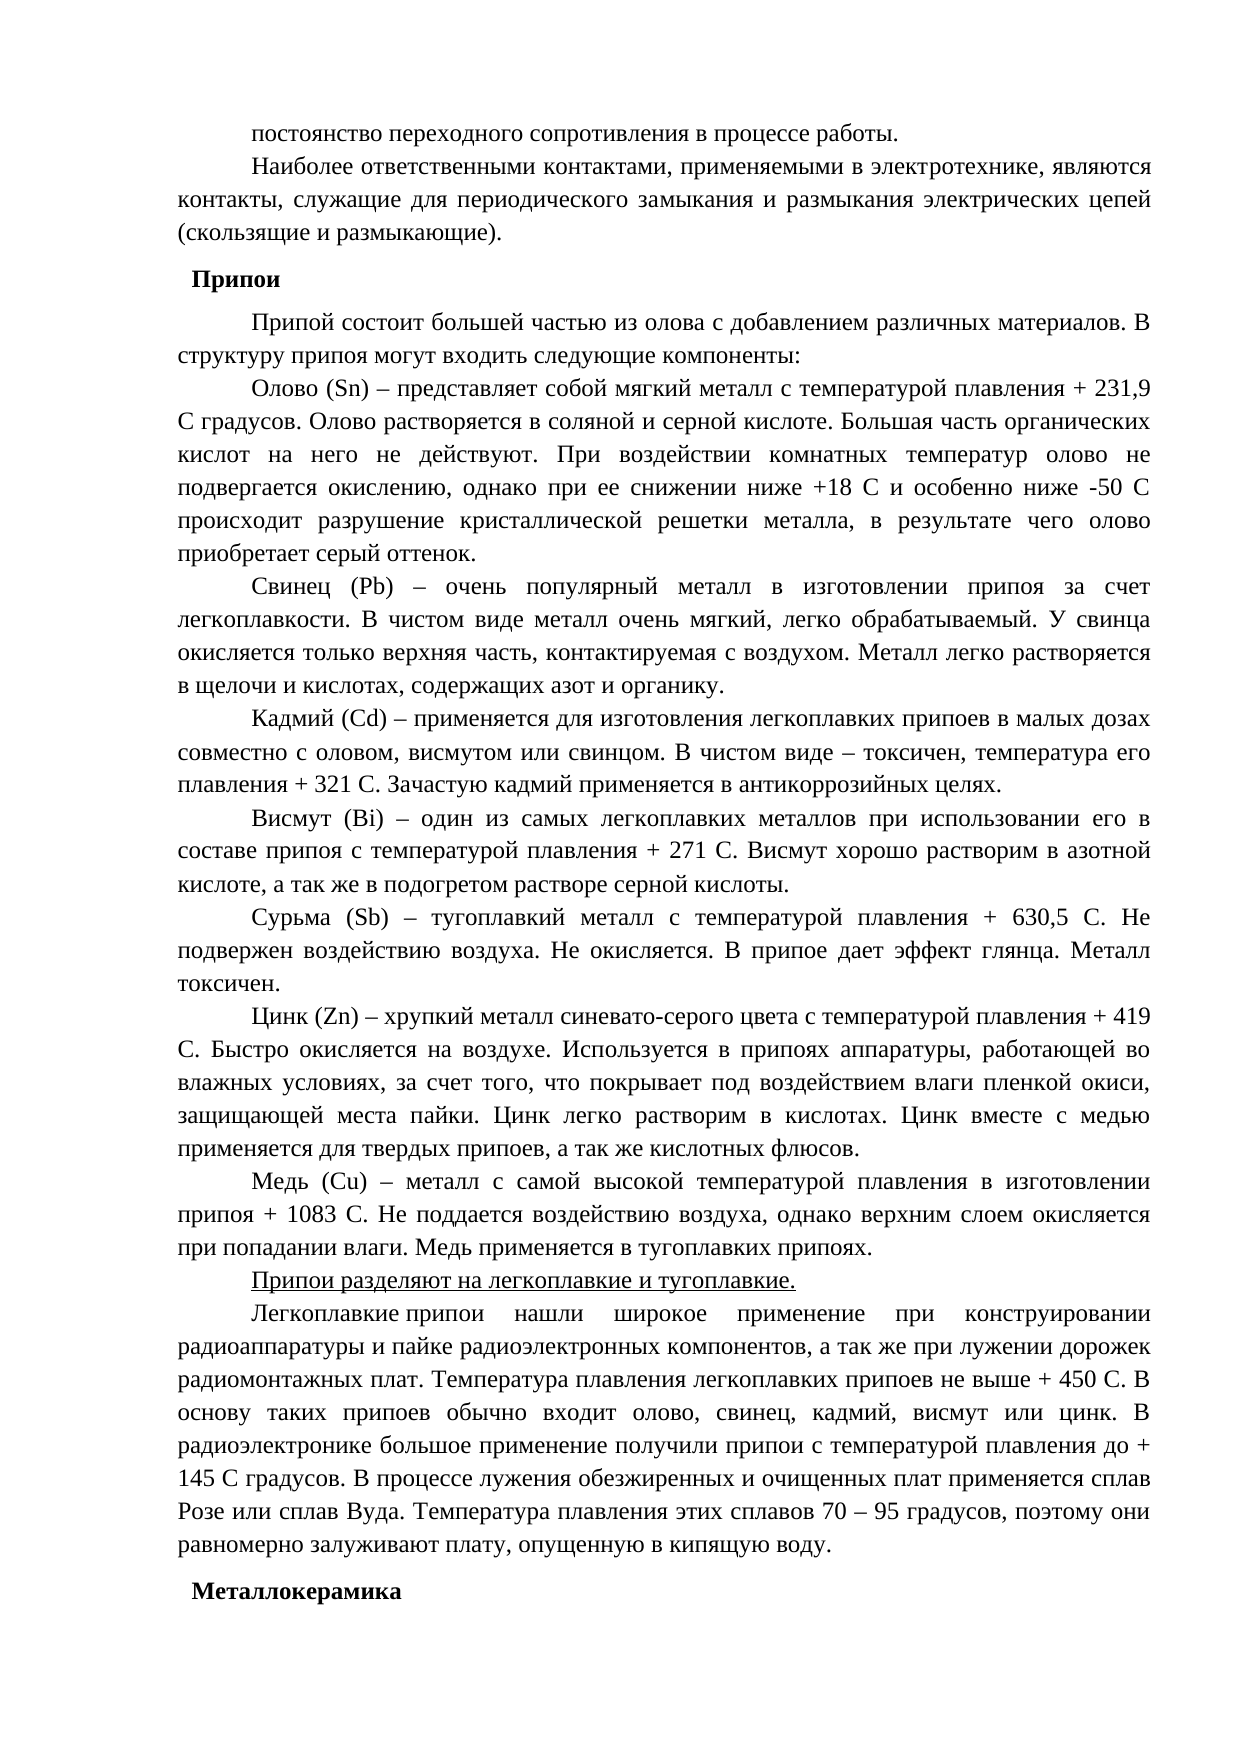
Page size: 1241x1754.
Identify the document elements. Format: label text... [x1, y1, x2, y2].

text Цинк (Zn) – хрупкий металл синевато-серого цвета с температурой плавления + 419 С. Быстро окисляется на воздухе. Используется в припоях аппаратуры, работающей во влажных условиях, за счет того, что покрывает под воздействием влаги пленкой окиси, защищающей места пайки. Цинк легко растворим в кислотах. Цинк вместе с медью применяется для твердых припоев, а так же кислотных флюсов. [177, 1001, 1152, 1162]
text Металлокерамика [191, 1576, 1137, 1605]
text Наиболее ответственными контактами, применяемыми в электротехнике, являются контакты, служащие для периодического замыкания и размыкания электрических цепей (скользящие и размыкающие). [177, 151, 1152, 246]
text Медь (Cu) – металл с самой высокой температурой плавления в изготовлении припоя + 1083 С. Не поддается воздействию воздуха, однако верхним слоем окисляется при попадании влаги. Медь применяется в тугоплавких припоях. [177, 1166, 1152, 1261]
text Сурьма (Sb) – тугоплавкий металл с температурой плавления + 630,5 С. Не подвержен воздействию воздуха. Не окисляется. В припое дает эффект глянца. Металл токсичен. [177, 902, 1152, 996]
text Припои разделяют на легкоплавкие и тугоплавкие. [177, 1265, 1152, 1294]
text Висмут (Bi) – один из самых легкоплавких металлов при использовании его в составе припоя с температурой плавления + 271 С. Висмут хорошо растворим в азотной кислоте, а так же в подогретом растворе серной кислоты. [177, 803, 1152, 897]
text Олово (Sn) – представляет собой мягкий металл с температурой плавления + 231,9 С градусов. Олово растворяется в соляной и серной кислоте. Большая часть органических кислот на него не действуют. При воздействии комнатных температур олово не подвергается окислению, однако при ее снижении ниже +18 С и особенно ниже -50 С происходит разрушение кристаллической решетки металла, в результате чего олово приобретает серый оттенок. [177, 373, 1152, 567]
text Свинец (Pb) – очень популярный металл в изготовлении припоя за счет легкоплавкости. В чистом виде металл очень мягкий, легко обрабатываемый. У свинца окисляется только верхняя часть, контактируемая с воздухом. Металл легко растворяется в щелочи и кислотах, содержащих азот и органику. [177, 571, 1152, 699]
text Припои [191, 264, 1137, 293]
text постоянство переходного сопротивления в процессе работы. [177, 118, 1152, 147]
text Кадмий (Cd) – применяется для изготовления легкоплавких припоев в малых дозах совместно с оловом, висмутом или свинцом. В чистом виде – токсичен, температура его плавления + 321 С. Зачастую кадмий применяется в антикоррозийных целях. [177, 703, 1152, 798]
text Припой состоит большей частью из олова с добавлением различных материалов. В структуру припоя могут входить следующие компоненты: [177, 307, 1152, 369]
text Легкоплавкие припои нашли широкое применение при конструировании радиоаппаратуры и пайке радиоэлектронных компонентов, а так же при лужении дорожек радиомонтажных плат. Температура плавления легкоплавких припоев не выше + 450 С. В основу таких припоев обычно входит олово, свинец, кадмий, висмут или цинк. В радиоэлектронике большое применение получили припои с температурой плавления до + 145 С градусов. В процессе лужения обезжиренных и очищенных плат применяется сплав Розе или сплав Вуда. Температура плавления этих сплавов 70 – 95 градусов, поэтому они равномерно залуживают плату, опущенную в кипящую воду. [177, 1298, 1152, 1558]
